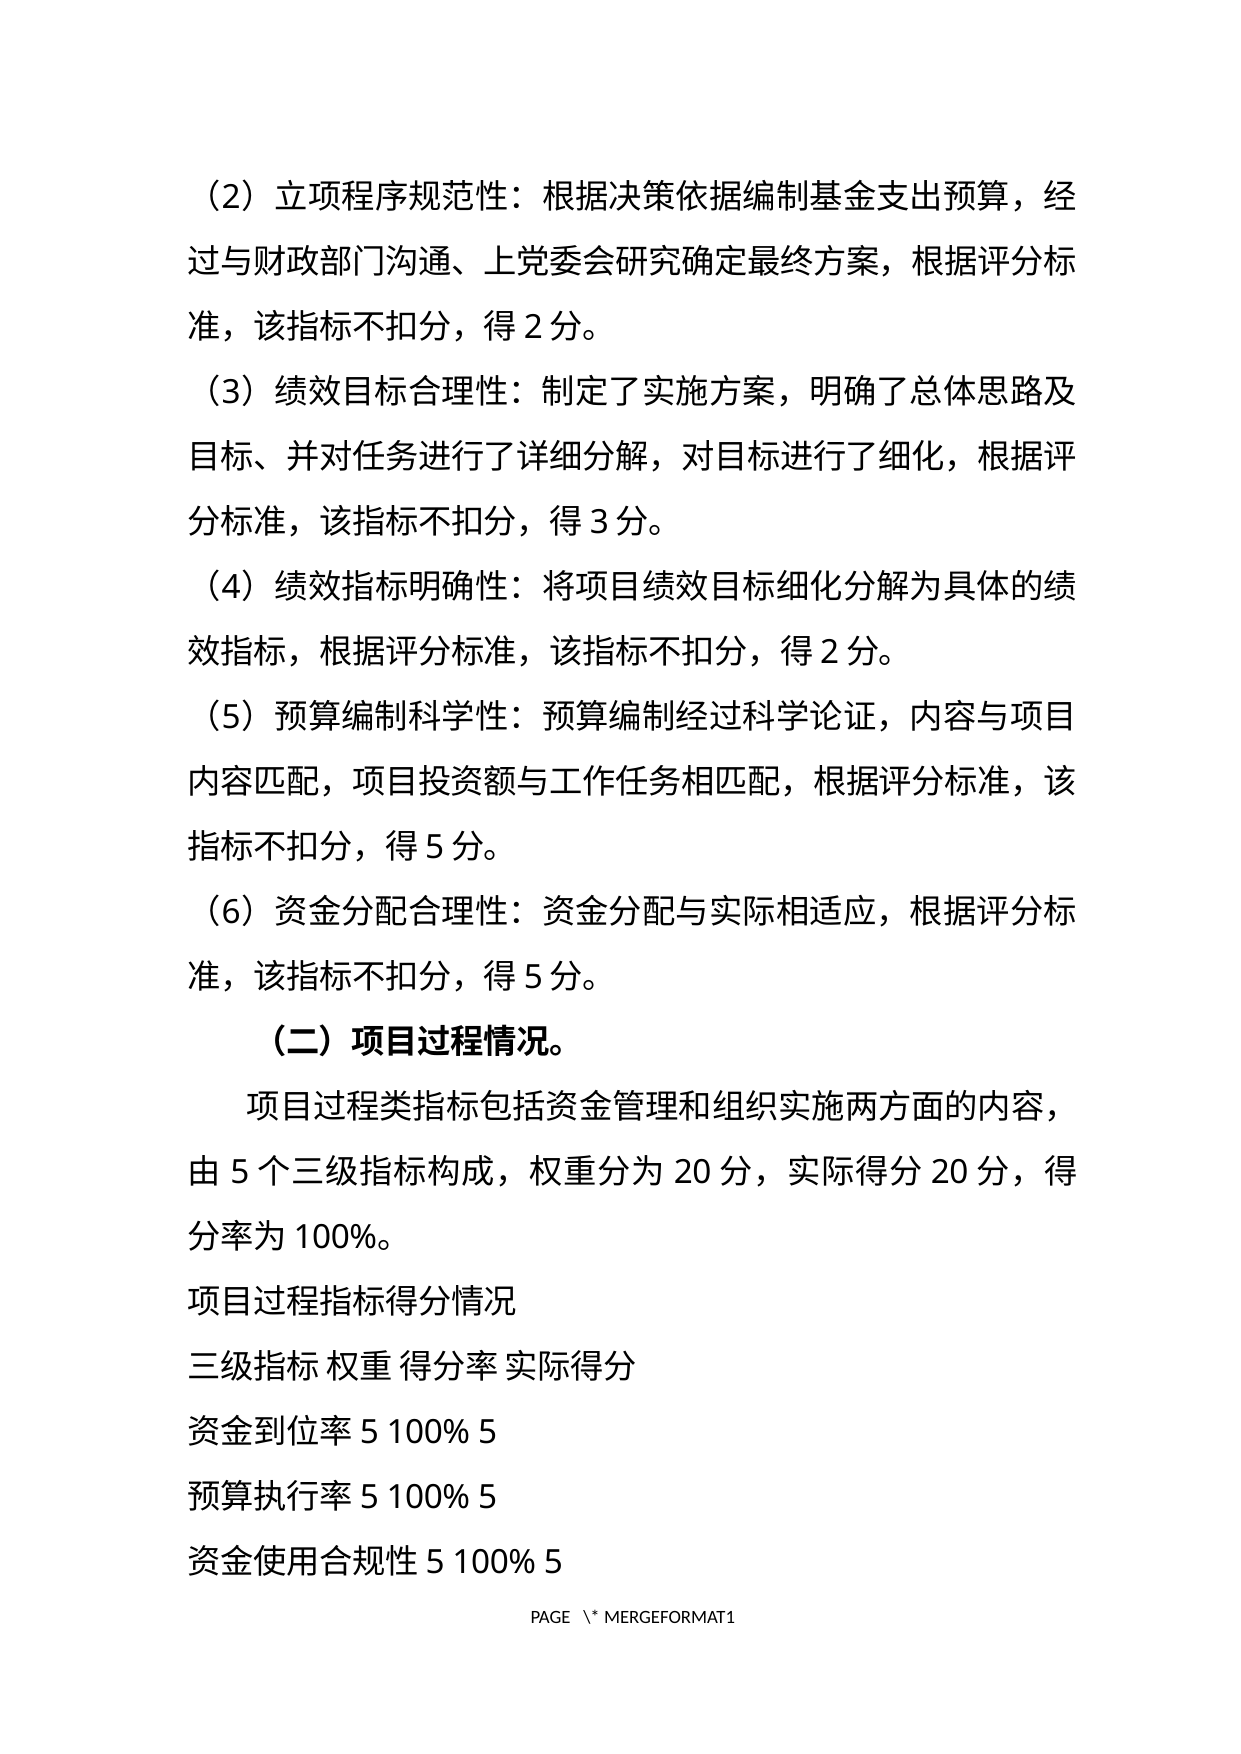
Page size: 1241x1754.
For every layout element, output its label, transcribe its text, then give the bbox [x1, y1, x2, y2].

text （二）项目过程情况。 [187, 1007, 1078, 1072]
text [187, 1072, 1078, 1592]
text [187, 162, 1078, 1007]
